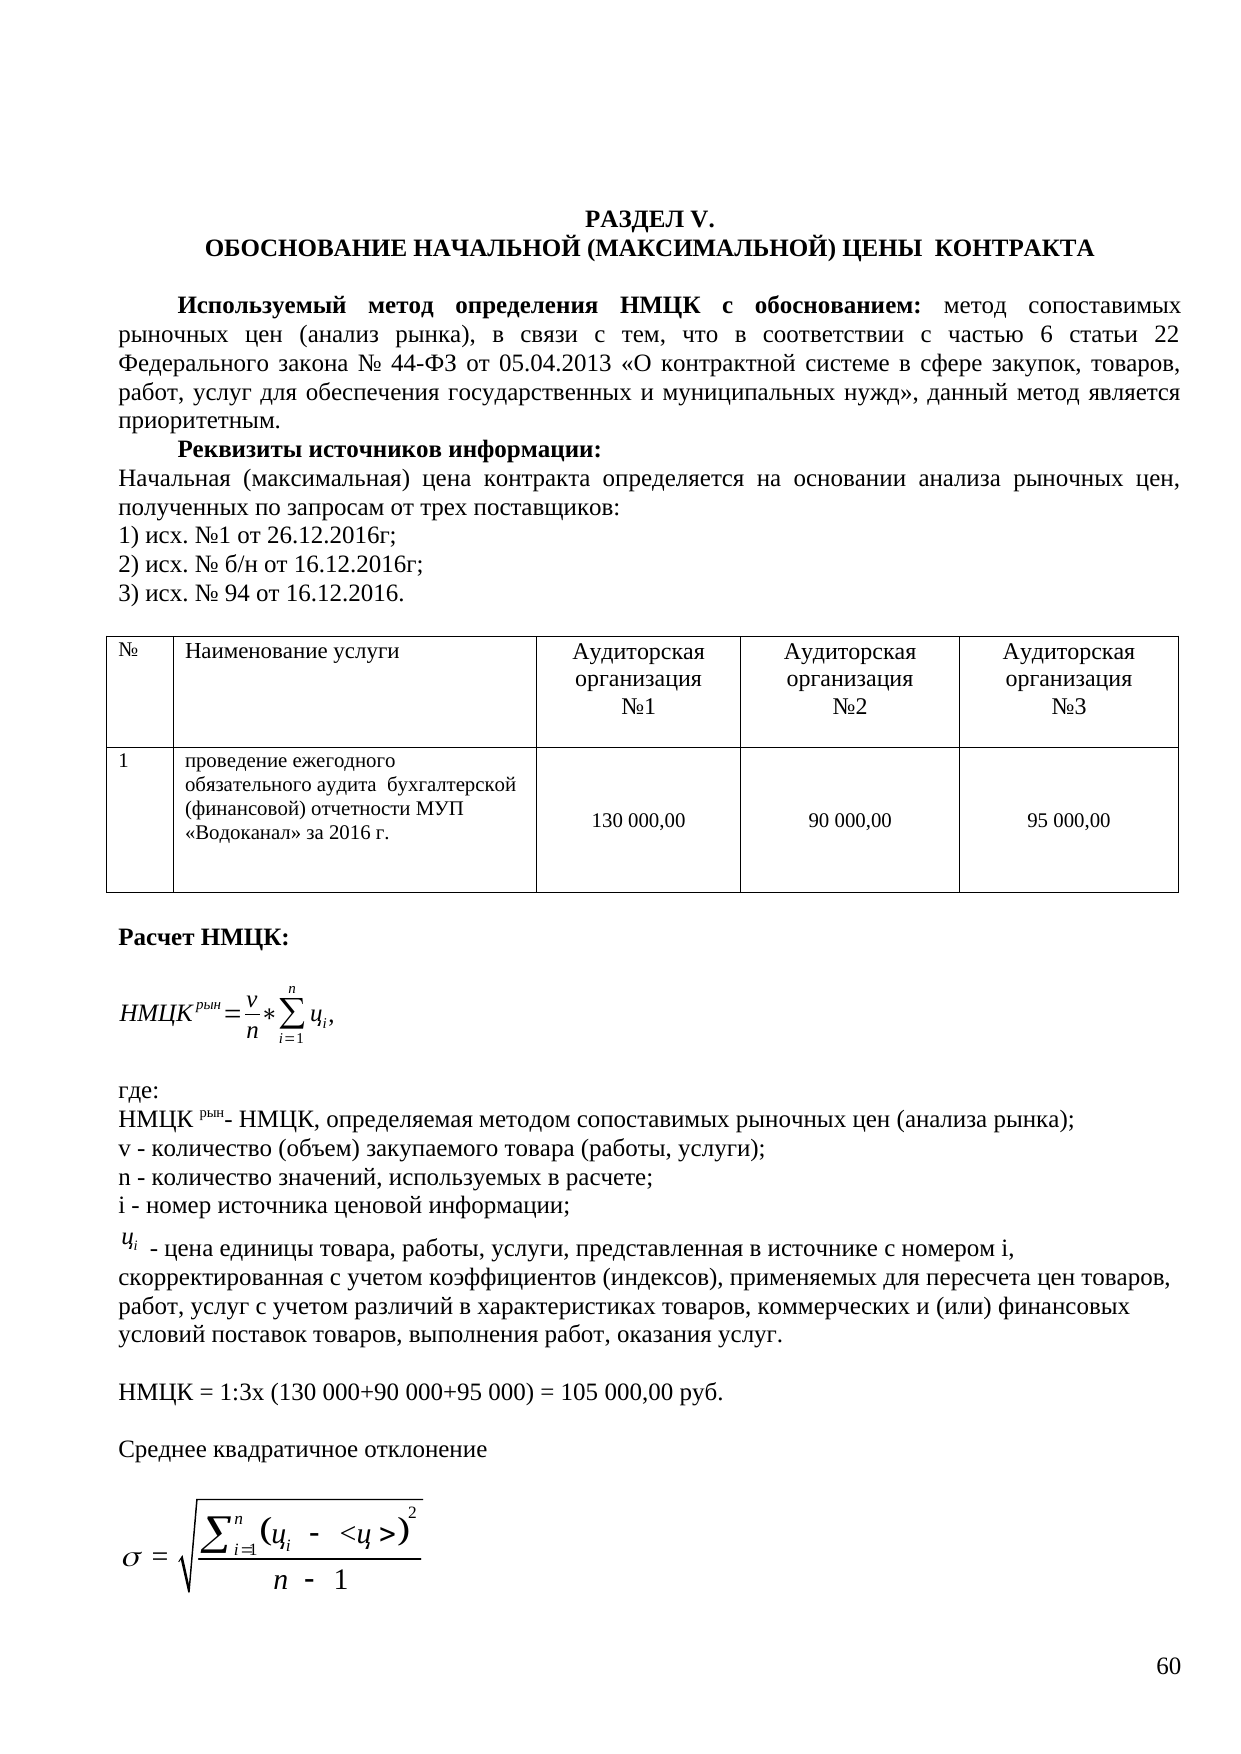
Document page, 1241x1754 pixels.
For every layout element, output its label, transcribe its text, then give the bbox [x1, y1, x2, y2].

table_header Наименование услуги [174, 637, 536, 747]
text где: [118, 1076, 1181, 1104]
text n - количество значений, используемых в расчете; [118, 1162, 1181, 1191]
table_cell 1 [107, 748, 173, 892]
table_header № [107, 637, 173, 747]
text Реквизиты источников информации: [118, 434, 1181, 463]
text Начальная (максимальная) цена контракта определяется на основании анализа рыночных цен, полученных по запросам от трех поставщиков: [118, 463, 1181, 521]
table_cell проведение ежегодного обязательного аудита бухгалтерской (финансовой) отчетности МУП «Водоканал» за 2016 г. [174, 748, 536, 892]
table_header Аудиторская организация №1 [537, 637, 740, 747]
table_cell 95 000,00 [960, 748, 1178, 892]
text v - количество (объем) закупаемого товара (работы, услуги); [118, 1133, 1181, 1162]
table_header Аудиторская организация №2 [741, 637, 959, 747]
text ОБОСНОВАНИЕ НАЧАЛЬНОЙ (МАКСИМАЛЬНОЙ) ЦЕНЫ КОНТРАКТА [118, 233, 1181, 262]
text - цена единицы товара, работы, услуги, представленная в источнике с номером i, скорректированная с учетом коэффициентов (индексов), применяемых для пересчета цен товаров, работ, услуг с учетом различий в характеристиках товаров, коммерческих и (или) финансовых условий поставок товаров, выполнения работ, оказания услуг. [118, 1219, 1181, 1348]
text НМЦК рын- НМЦК, определяемая методом сопоставимых рыночных цен (анализа рынка); [118, 1104, 1181, 1133]
text 3) исх. № 94 от 16.12.2016. [118, 578, 1181, 607]
text Используемый метод определения НМЦК с обоснованием: метод сопоставимых рыночных цен (анализ рынка), в связи с тем, что в соответствии с частью 6 статьи 22 Федерального закона № 44-ФЗ от 05.04.2013 «О контрактной системе в сфере закупок, товаров, работ, услуг для обеспечения государственных и муниципальных нужд», данный метод является приоритетным. [118, 291, 1181, 434]
text 2) исх. № б/н от 16.12.2016г; [118, 549, 1181, 578]
table_cell 90 000,00 [741, 748, 959, 892]
text Расчет НМЦК: [118, 922, 1181, 951]
table_cell 130 000,00 [537, 748, 740, 892]
text РАЗДЕЛ V. [118, 204, 1181, 233]
text Среднее квадратичное отклонение [118, 1434, 1181, 1463]
text i - номер источника ценовой информации; [118, 1191, 1181, 1219]
text НМЦК = 1:3x (130 000+90 000+95 000) = 105 000,00 руб. [118, 1377, 1181, 1406]
text 1) исх. №1 от 26.12.2016г; [118, 521, 1181, 549]
text , [118, 979, 1181, 1047]
table_header Аудиторская организация №3 [960, 637, 1178, 747]
